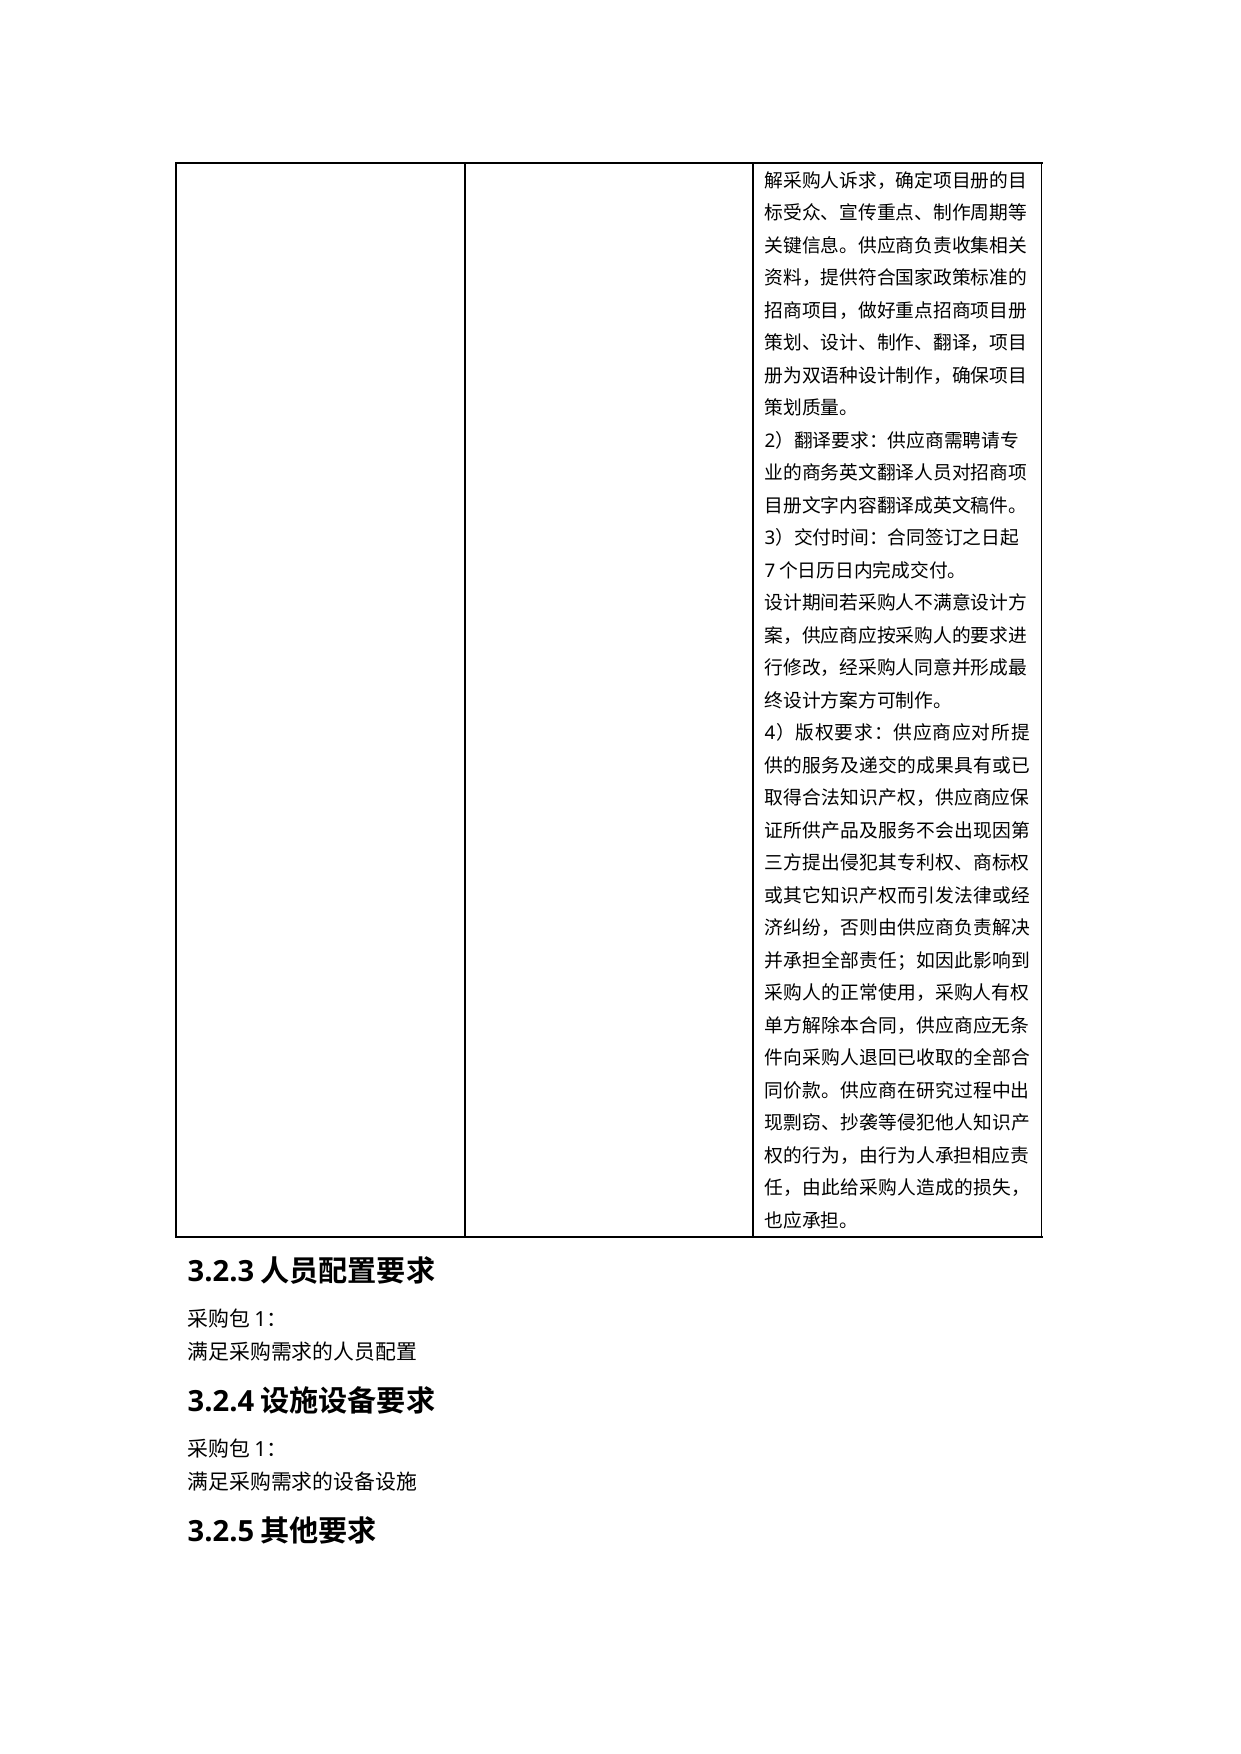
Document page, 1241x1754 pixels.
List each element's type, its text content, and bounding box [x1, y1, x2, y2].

text 3.2.3人员配置要求 [187, 1238, 1053, 1303]
text 满足采购需求的人员配置 [187, 1335, 1053, 1368]
text 3.2.4设施设备要求 [187, 1368, 1053, 1433]
text 采购包1： [187, 1303, 1053, 1335]
text 采购包1： [187, 1433, 1053, 1465]
table_cell 1 [177, 164, 464, 1236]
text 3.2.5其他要求 [187, 1498, 1053, 1563]
table_cell [466, 164, 752, 1236]
text 满足采购需求的设备设施 [187, 1465, 1053, 1498]
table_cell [754, 164, 1041, 1236]
